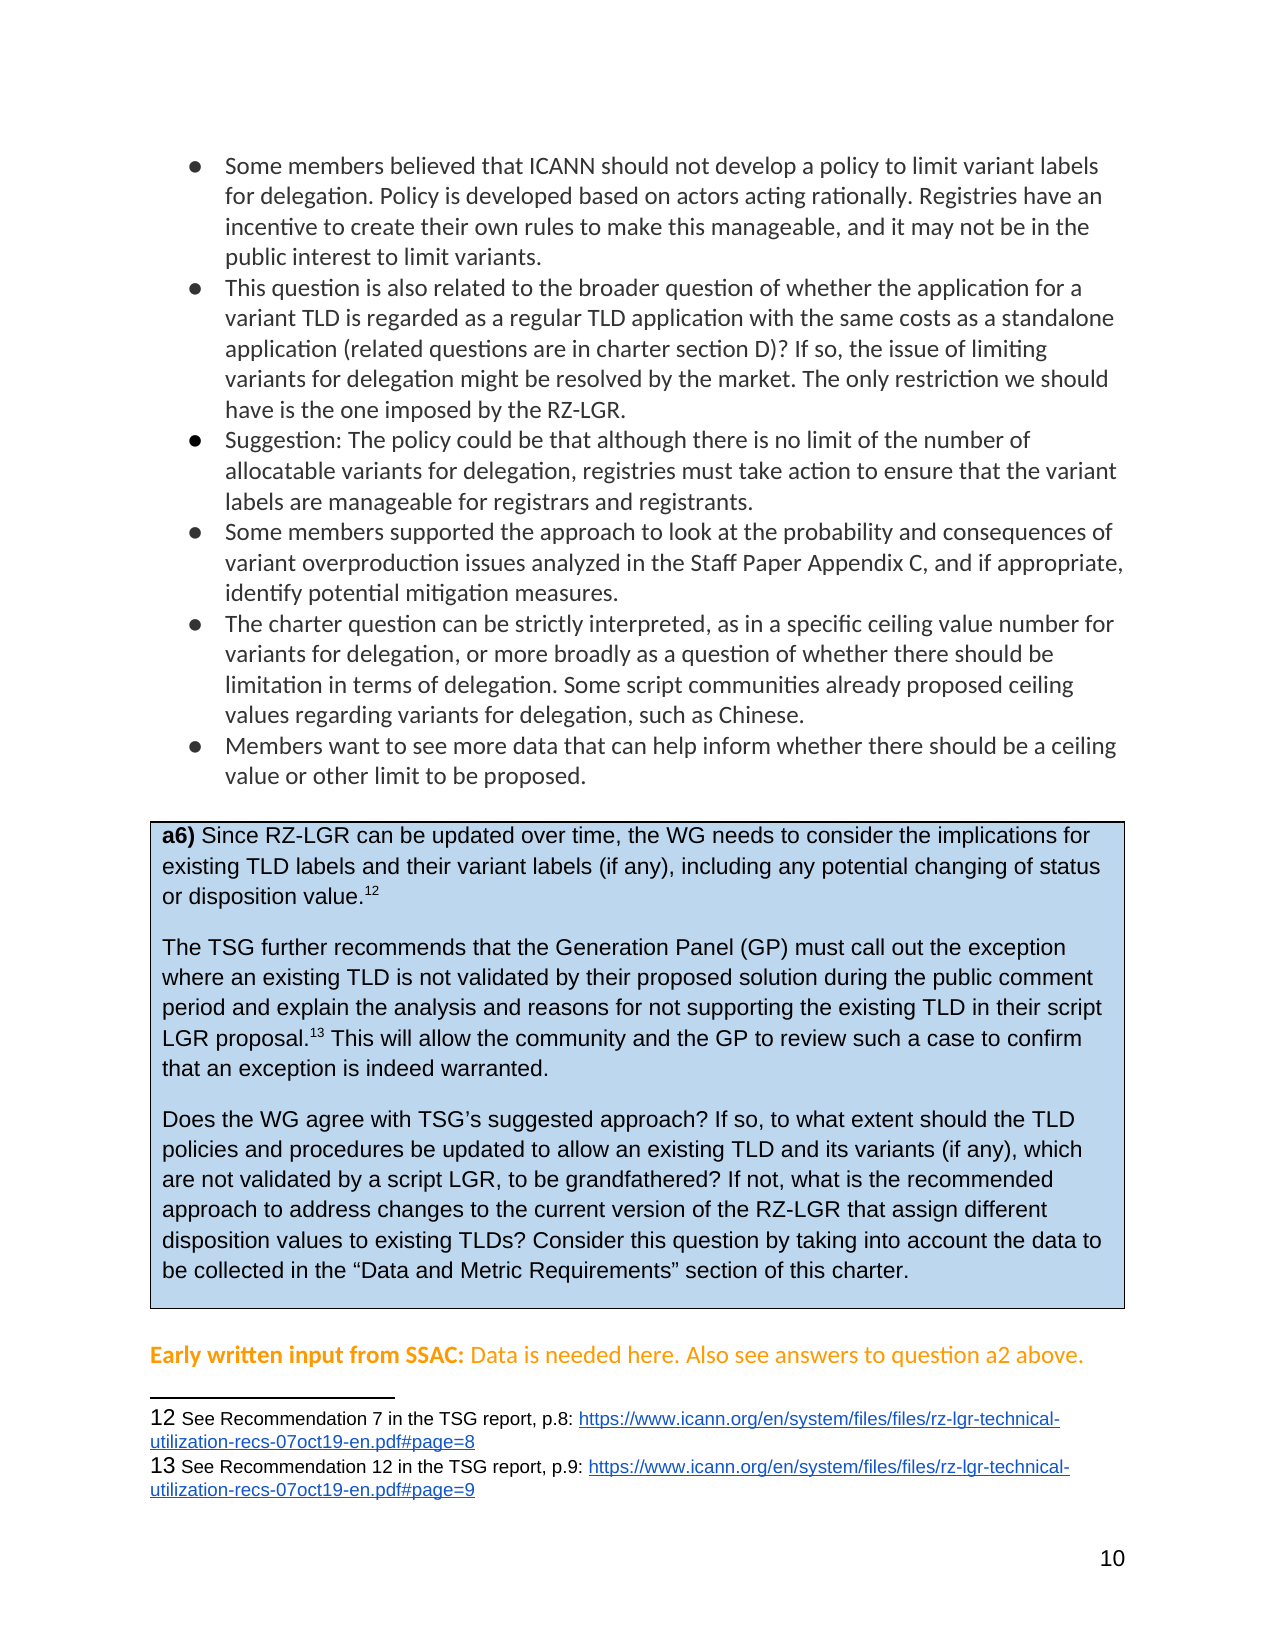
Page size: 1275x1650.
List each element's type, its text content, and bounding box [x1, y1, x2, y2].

list This question is also related to the broader question of whether the application for a variant TLD is regarded as a regular TLD application with the same costs as a standalone application (related questions are in charter section D)? If so, the issue of limiting variants for delegation might be resolved by the market. The only restriction we should have is the one imposed by the RZ-LGR. [187, 272, 1125, 425]
table_header a6) Since RZ-LGR can be updated over time, the WG needs to consider the implications for existing TLD labels and their variant labels (if any), including any potential changing of status or disposition value. The TSG further recommends that the Generation Panel (GP) must call out the exception where an existing TLD is not validated by their proposed solution during the public comment period and explain the analysis and reasons for not supporting the existing TLD in their script LGR proposal. This will allow the community and the GP to review such a case to confirm that an exception is indeed warranted. Does the WG agree with TSG’s suggested approach? If so, to what extent should the TLD policies and procedures be updated to allow an existing TLD and its variants (if any), which are not validated by a script LGR, to be grandfathered? If not, what is the recommended approach to address changes to the current version of the RZ-LGR that assign different disposition values to existing TLDs? Consider this question by taking into account the data to be collected in the “Data and Metric Requirements” section of this charter. [151, 823, 1124, 1308]
list Suggestion: The policy could be that although there is no limit of the number of allocatable variants for delegation, registries must take action to ensure that the variant labels are manageable for registrars and registrants. [187, 425, 1125, 516]
text Early written input from SSAC: Data is needed here. Also see answers to question a2 above. [150, 1339, 1125, 1370]
list Some members supported the approach to look at the probability and consequences of variant overproduction issues analyzed in the Staff Paper Appendix C, and if appropriate, identify potential mitigation measures. [187, 516, 1125, 608]
list The charter question can be strictly interpreted, as in a specific ceiling value number for variants for delegation, or more broadly as a question of whether there should be limitation in terms of delegation. Some script communities already proposed ceiling values regarding variants for delegation, such as Chinese. [187, 608, 1125, 730]
list Members want to see more data that can help inform whether there should be a ceiling value or other limit to be proposed. [187, 730, 1125, 791]
list Some members believed that ICANN should not develop a policy to limit variant labels for delegation. Policy is developed based on actors acting rationally. Registries have an incentive to create their own rules to make this manageable, and it may not be in the public interest to limit variants. [187, 150, 1125, 272]
